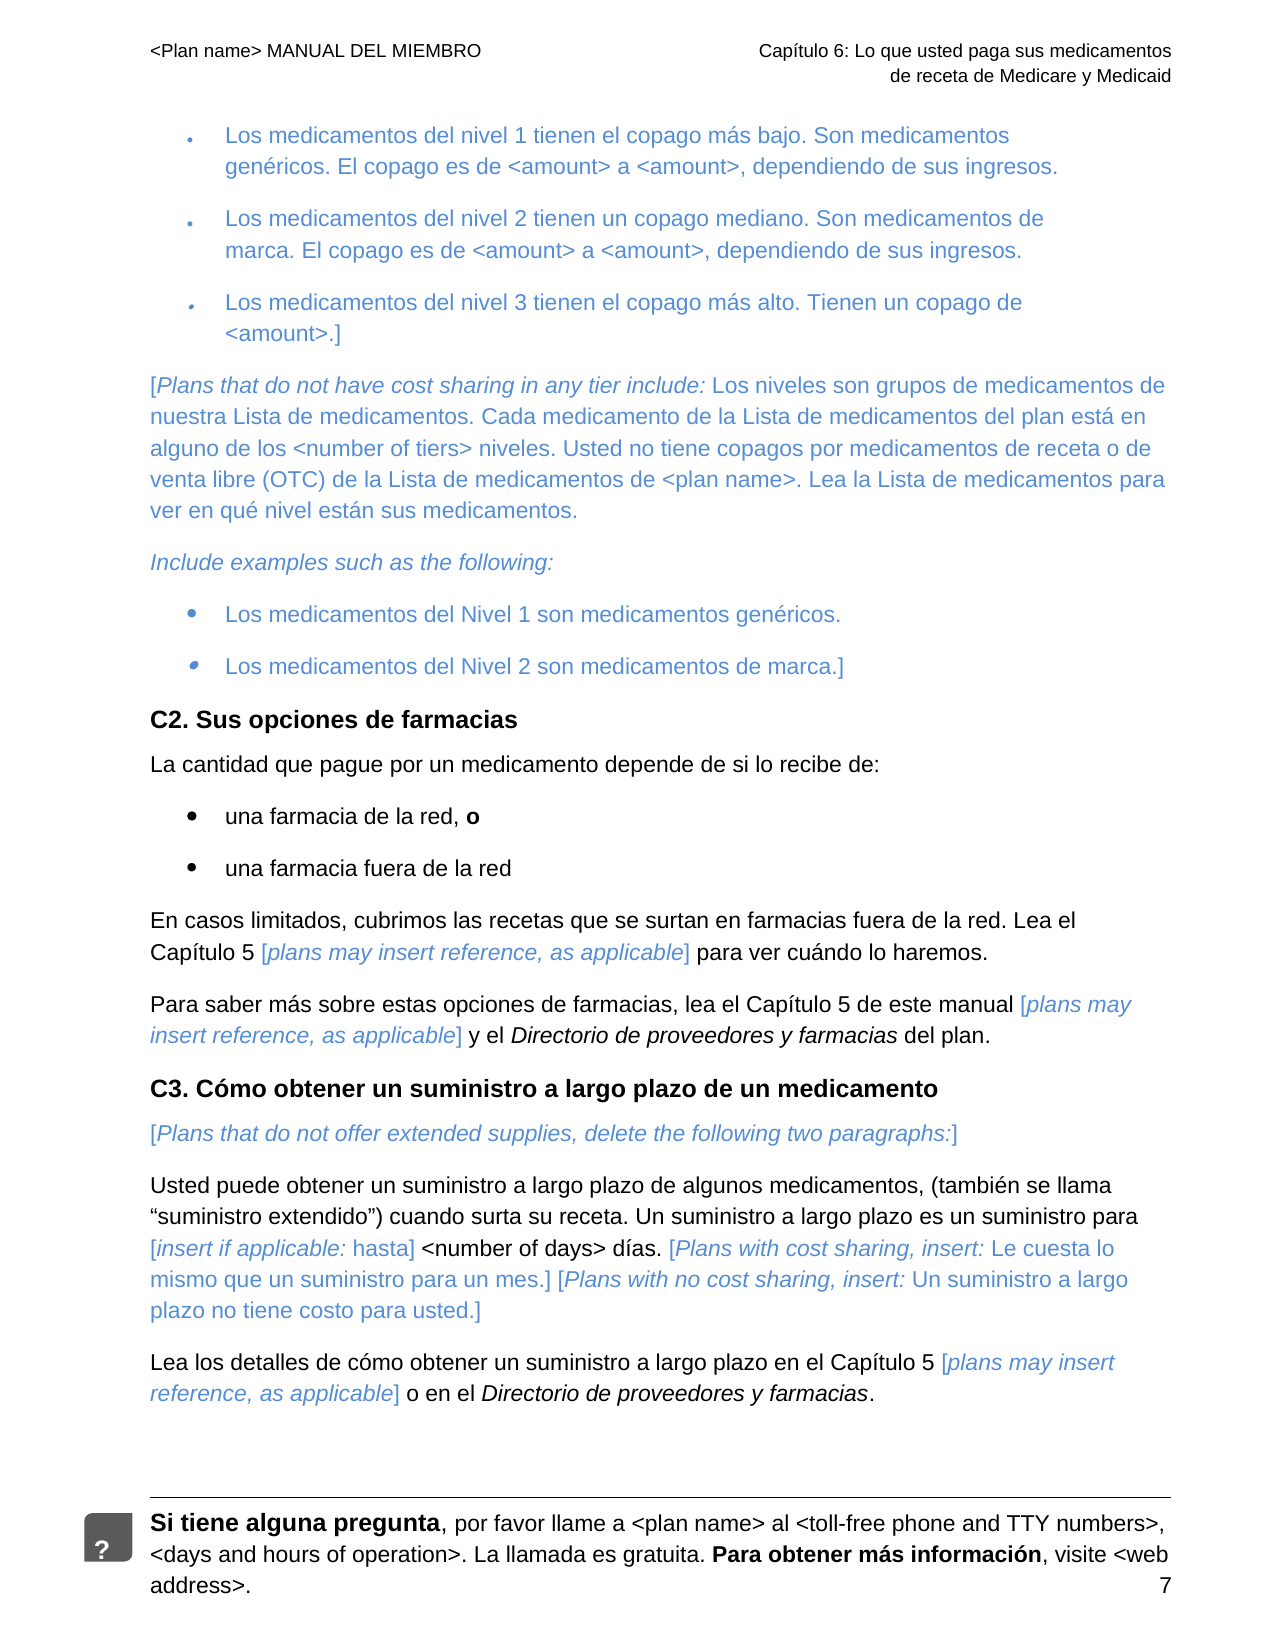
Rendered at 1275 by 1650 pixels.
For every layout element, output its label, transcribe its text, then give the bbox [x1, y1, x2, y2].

list Los medicamentos del Nivel 2 son medicamentos de marca.] [187, 650, 1096, 681]
text En casos limitados, cubrimos las recetas que se surtan en farmacias fuera de la red. Lea el Capítulo 5 [plans may insert reference, as applicable] para ver cuándo lo haremos. [150, 904, 1171, 966]
list una farmacia fuera de la red [187, 852, 1096, 883]
text La cantidad que pague por un medicamento depende de si lo recibe de: [150, 748, 1171, 779]
text [Plans that do not have cost sharing in any tier include: Los niveles son grupos de medicamentos de nuestra Lista de medicamentos. Cada medicamento de la Lista de medicamentos del plan está en alguno de los <number of tiers> niveles. Usted no tiene copagos por medicamentos de receta o de venta libre (OTC) de la Lista de medicamentos de <plan name>. Lea la Lista de medicamentos para ver en qué nivel están sus medicamentos. [150, 368, 1171, 525]
subtitle C2. Sus opciones de farmacias [150, 702, 1096, 735]
subtitle C3. Cómo obtener un suministro a largo plazo de un medicamento [150, 1071, 1096, 1104]
list Los medicamentos del nivel 3 tienen el copago más alto. Tienen un copago de <amount>.] [187, 285, 1096, 348]
list una farmacia de la red, o [187, 800, 1096, 831]
text Lea los detalles de cómo obtener un suministro a largo plazo en el Capítulo 5 [plans may insert reference, as applicable] o en el Directorio de proveedores y farmacias. [150, 1346, 1171, 1408]
list Los medicamentos del Nivel 1 son medicamentos genéricos. [187, 598, 1096, 629]
text Para saber más sobre estas opciones de farmacias, lea el Capítulo 5 de este manual [plans may insert reference, as applicable] y el Directorio de proveedores y farmacias del plan. [150, 987, 1171, 1050]
text [Plans that do not offer extended supplies, delete the following two paragraphs:] [150, 1116, 1171, 1148]
text Usted puede obtener un suministro a largo plazo de algunos medicamentos, (también se llama “suministro extendido”) cuando surta su receta. Un suministro a largo plazo es un suministro para [insert if applicable: hasta] <number of days> días. [Plans with cost sharing, insert: Le cuesta lo mismo que un suministro para un mes.] [Plans with no cost sharing, insert: Un suministro a largo plazo no tiene costo para usted.] [150, 1168, 1171, 1325]
text Include examples such as the following: [150, 546, 1171, 577]
list Los medicamentos del nivel 2 tienen un copago mediano. Son medicamentos de marca. El copago es de <amount> a <amount>, dependiendo de sus ingresos. [187, 202, 1096, 264]
list Los medicamentos del nivel 1 tienen el copago más bajo. Son medicamentos genéricos. El copago es de <amount> a <amount>, dependiendo de sus ingresos. [187, 118, 1096, 181]
